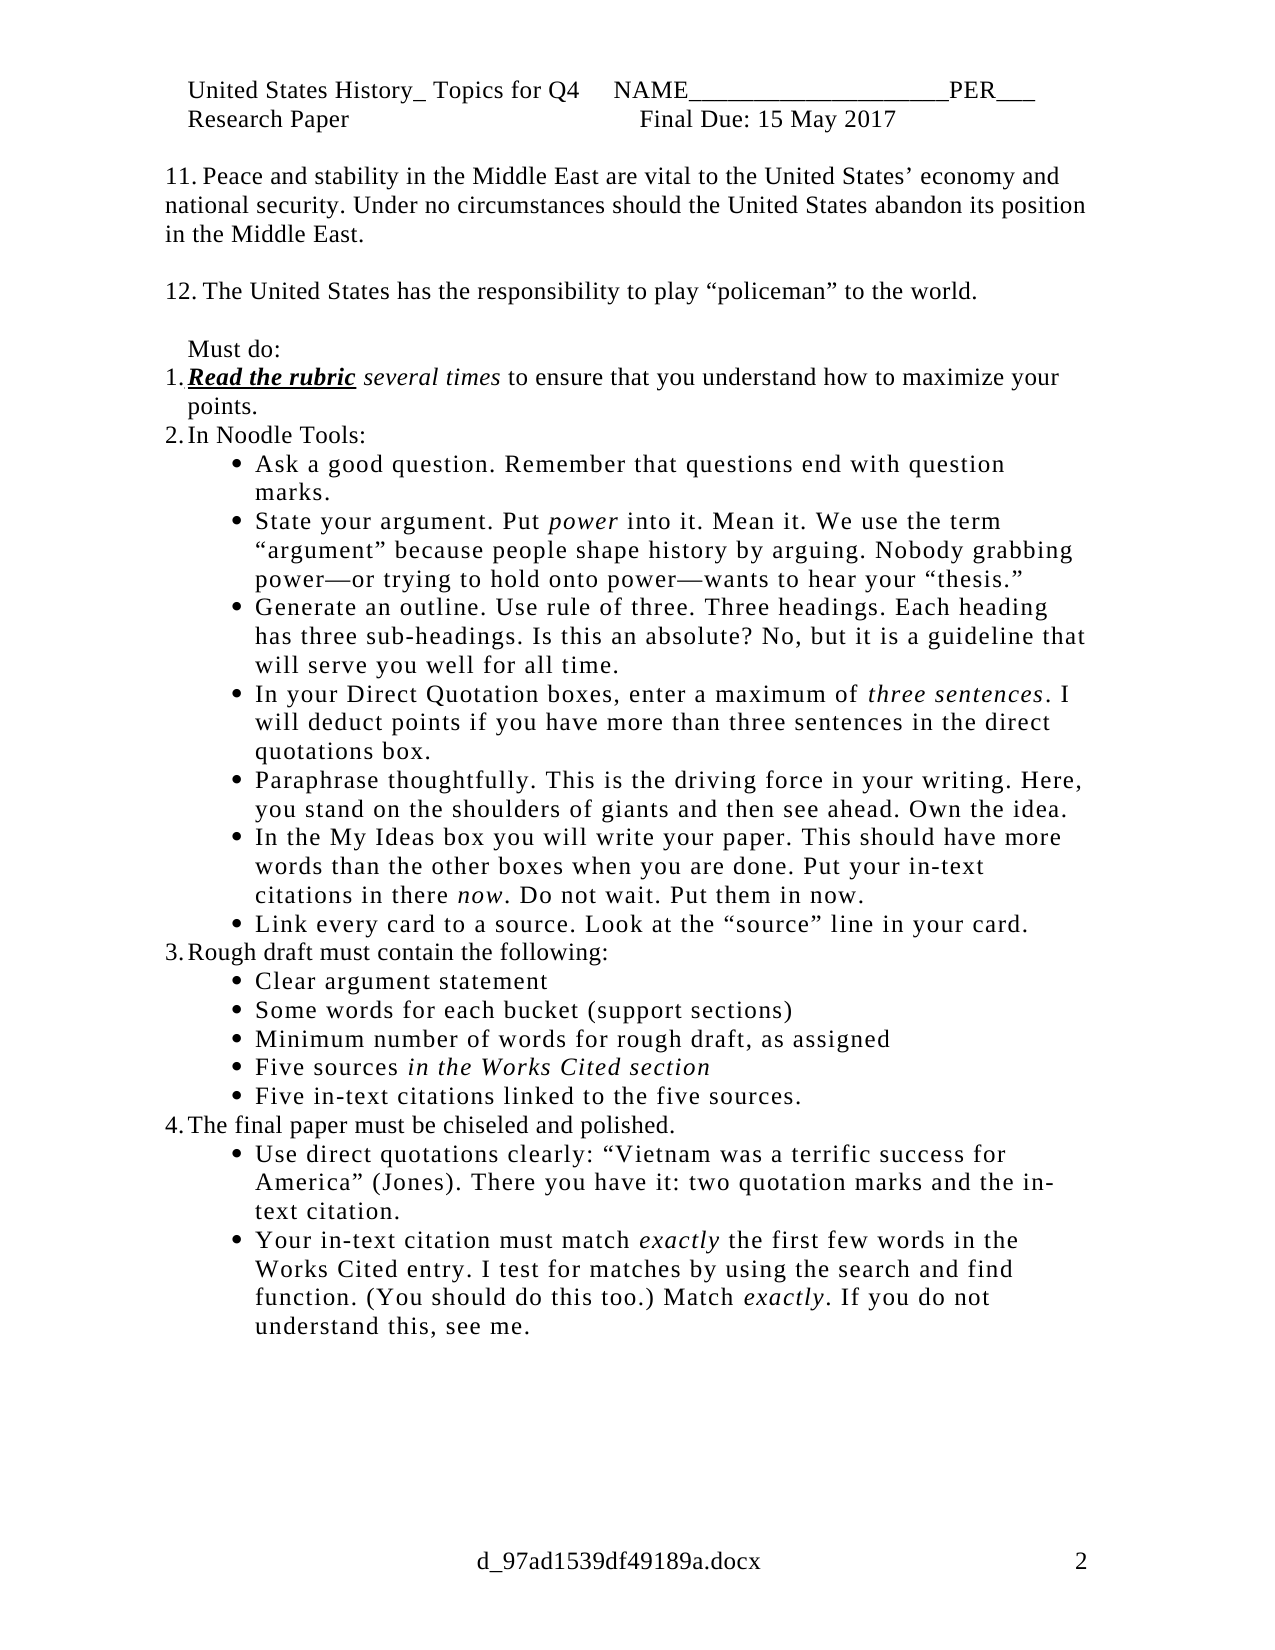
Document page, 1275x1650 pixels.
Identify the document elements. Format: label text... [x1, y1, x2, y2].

subtitle In the My Ideas box you will write your paper. This should have more words than the other boxes when you are done. Put your in-text citations in there now. Do not wait. Put them in now. [232, 822, 1087, 909]
list Read the rubric several times to ensure that you understand how to maximize your points. [165, 362, 1087, 420]
subtitle Use direct quotations clearly: “Vietnam was a terrific success for America” (Jones). There you have it: two quotation marks and the in-text citation. [232, 1139, 1087, 1225]
subtitle Minimum number of words for rough draft, as assigned [232, 1024, 1087, 1052]
text The final paper must be chiseled and polished. [165, 1110, 1087, 1139]
subtitle Five sources in the Works Cited section [232, 1052, 1087, 1081]
subtitle Generate an outline. Use rule of three. Three headings. Each heading has three sub-headings. Is this an absolute? No, but it is a guideline that will serve you well for all time. [232, 592, 1087, 679]
text In Noodle Tools: [165, 420, 1087, 449]
text Rough draft must contain the following: [165, 937, 1087, 966]
subtitle In your Direct Quotation boxes, enter a maximum of three sentences. I will deduct points if you have more than three sentences in the direct quotations box. [232, 679, 1087, 765]
list Must do: [187, 334, 1087, 362]
text Peace and stability in the Middle East are vital to the United States’ economy and national security. Under no circumstances should the United States abandon its position in the Middle East. [165, 161, 1087, 247]
subtitle Paraphrase thoughtfully. This is the driving force in your writing. Here, you stand on the shoulders of giants and then see ahead. Own the idea. [232, 765, 1087, 822]
subtitle Link every card to a source. Look at the “source” line in your card. [232, 909, 1087, 937]
subtitle Some words for each bucket (support sections) [232, 995, 1087, 1024]
text The United States has the responsibility to play “policeman” to the world. [165, 276, 1087, 305]
subtitle Five in-text citations linked to the five sources. [232, 1081, 1087, 1110]
subtitle State your argument. Put power into it. Mean it. We use the term “argument” because people shape history by arguing. Nobody grabbing power—or trying to hold onto power—wants to hear your “thesis.” [232, 506, 1087, 592]
subtitle Your in-text citation must match exactly the first few words in the Works Cited entry. I test for matches by using the search and find function. (You should do this too.) Match exactly. If you do not understand this, see me. [232, 1225, 1087, 1340]
subtitle Ask a good question. Remember that questions end with question marks. [232, 449, 1087, 506]
subtitle Clear argument statement [232, 966, 1087, 995]
